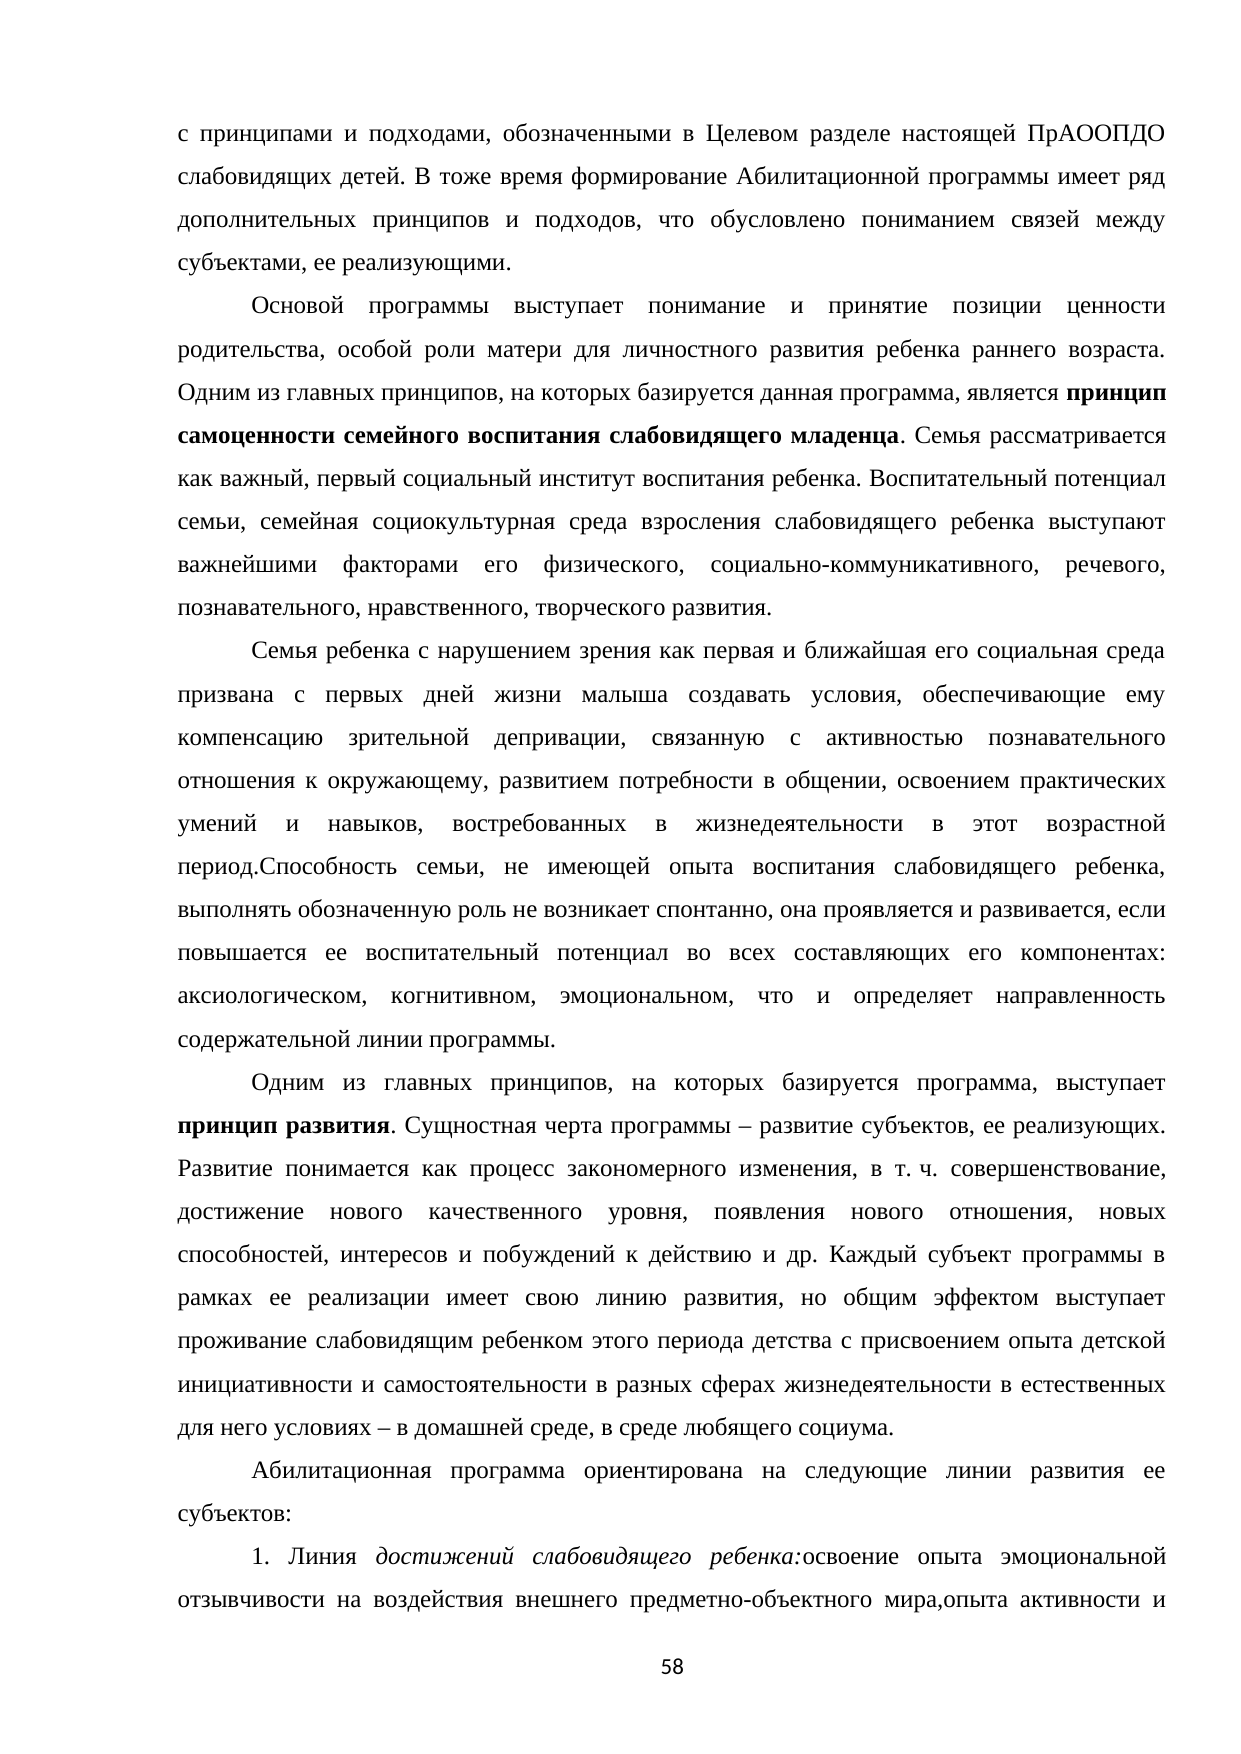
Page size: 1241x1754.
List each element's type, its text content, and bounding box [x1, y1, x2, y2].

text Абилитационная программа ориентирована на следующие линии развития ее субъектов: [177, 1455, 1167, 1527]
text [177, 1541, 1167, 1613]
text Основой программы выступает понимание и принятие позиции ценности родительства, особой роли матери для личностного развития ребенка раннего возраста. Одним из главных принципов, на которых базируется данная программа, является принцип самоценности семейного воспитания слабовидящего младенца. Семья рассматривается как важный, первый социальный институт воспитания ребенка. Воспитательный потенциал семьи, семейная социокультурная среда взросления слабовидящего ребенка выступают важнейшими факторами его физического, социально-коммуникативного, речевого, познавательного, нравственного, творческого развития. [177, 291, 1167, 621]
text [177, 118, 1167, 276]
text Одним из главных принципов, на которых базируется программа, выступает принцип развития. Сущностная черта программы – развитие субъектов, ее реализующих. Развитие понимается как процесс закономерного изменения, в т. ч. совершенствование, достижение нового качественного уровня, появления нового отношения, новых способностей, интересов и побуждений к действию и др. Каждый субъект программы в рамках ее реализации имеет свою линию развития, но общим эффектом выступает проживание слабовидящим ребенком этого периода детства с присвоением опыта детской инициативности и самостоятельности в разных сферах жизнедеятельности в естественных для него условиях – в домашней среде, в среде любящего социума. [177, 1067, 1167, 1441]
text Семья ребенка с нарушением зрения как первая и ближайшая его социальная среда призвана с первых дней жизни малыша создавать условия, обеспечивающие ему компенсацию зрительной депривации, связанную с активностью познавательного отношения к окружающему, развитием потребности в общении, освоением практических умений и навыков, востребованных в жизнедеятельности в этот возрастной период.Способность семьи, не имеющей опыта воспитания слабовидящего ребенка, выполнять обозначенную роль не возникает спонтанно, она проявляется и развивается, если повышается ее воспитательный потенциал во всех составляющих его компонентах: аксиологическом, когнитивном, эмоциональном, что и определяет направленность содержательной линии программы. [177, 636, 1167, 1052]
